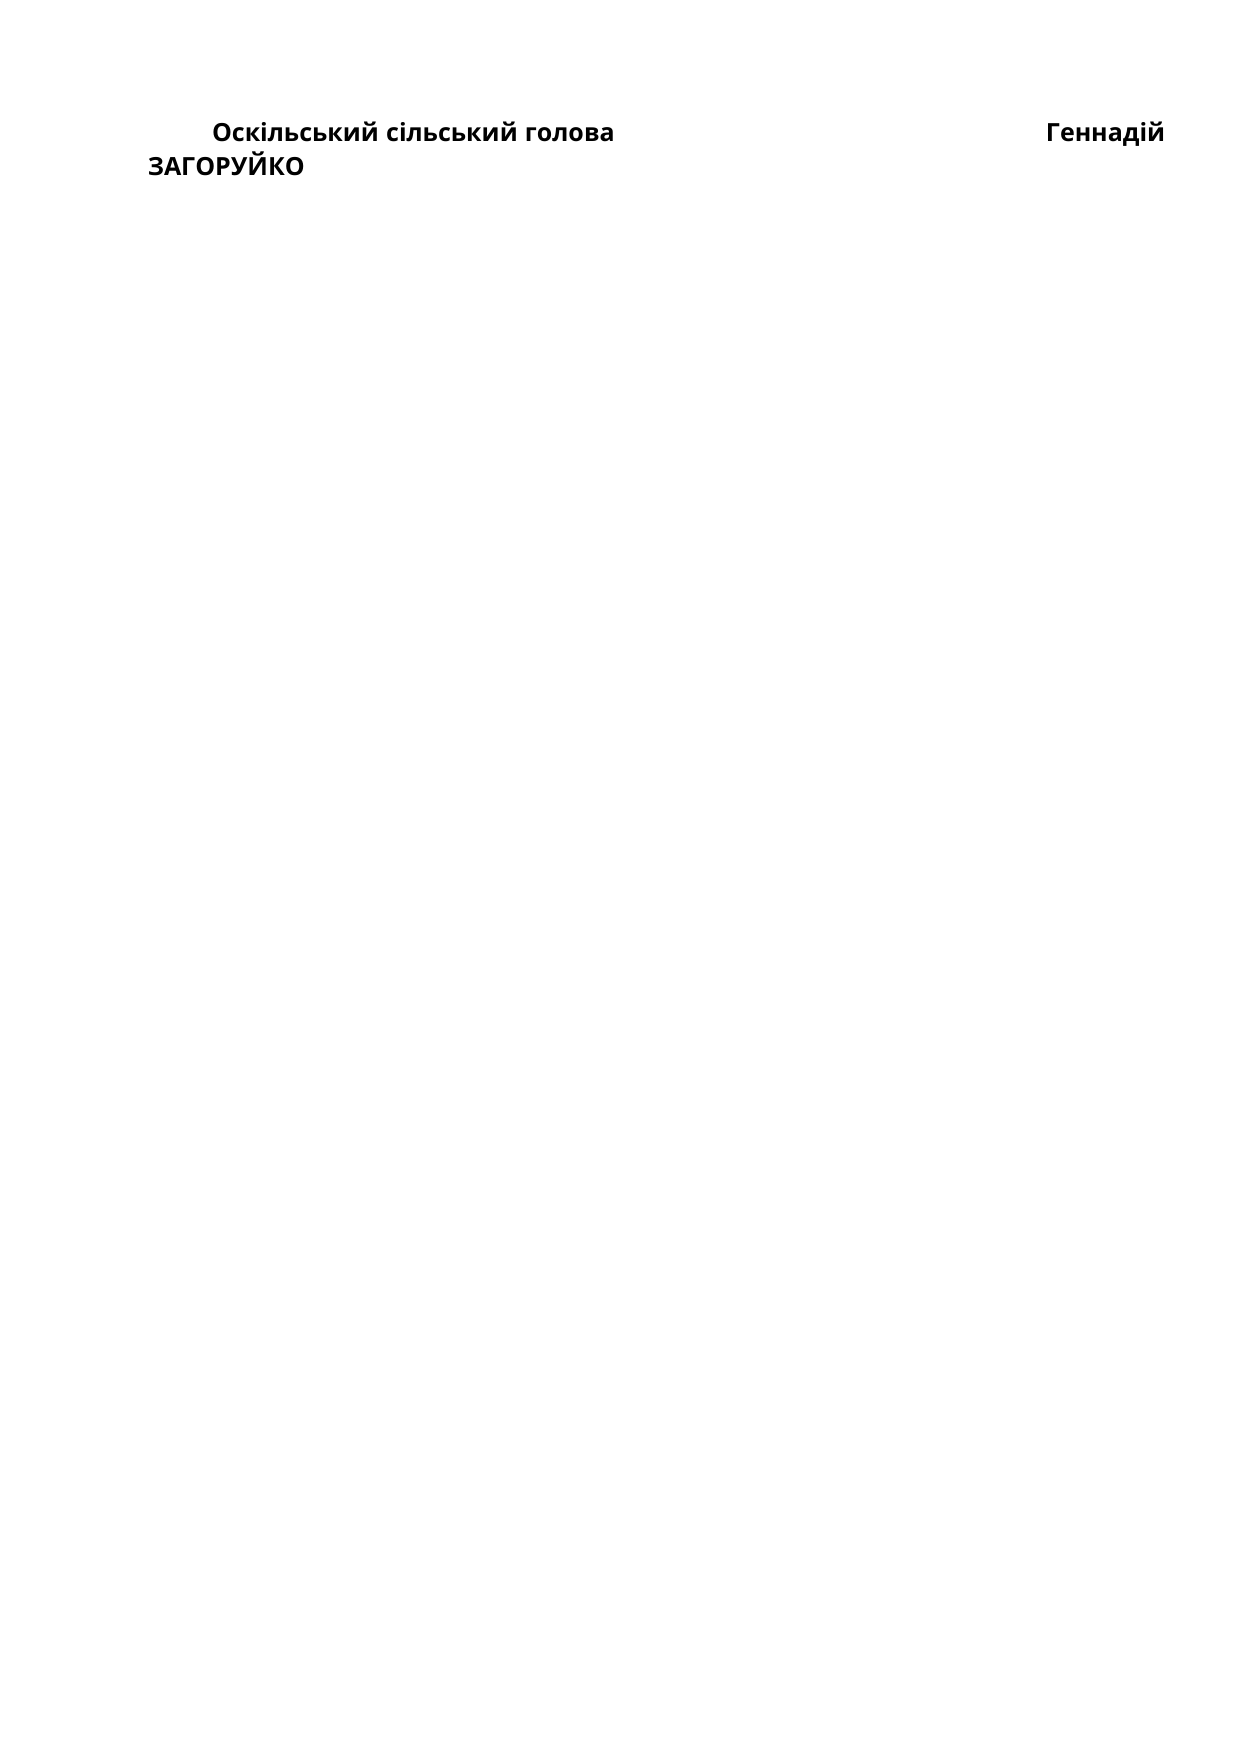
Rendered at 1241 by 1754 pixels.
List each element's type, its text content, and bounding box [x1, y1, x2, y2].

text Оскільський сільський голова Геннадій ЗАГОРУЙКО [148, 115, 1169, 183]
